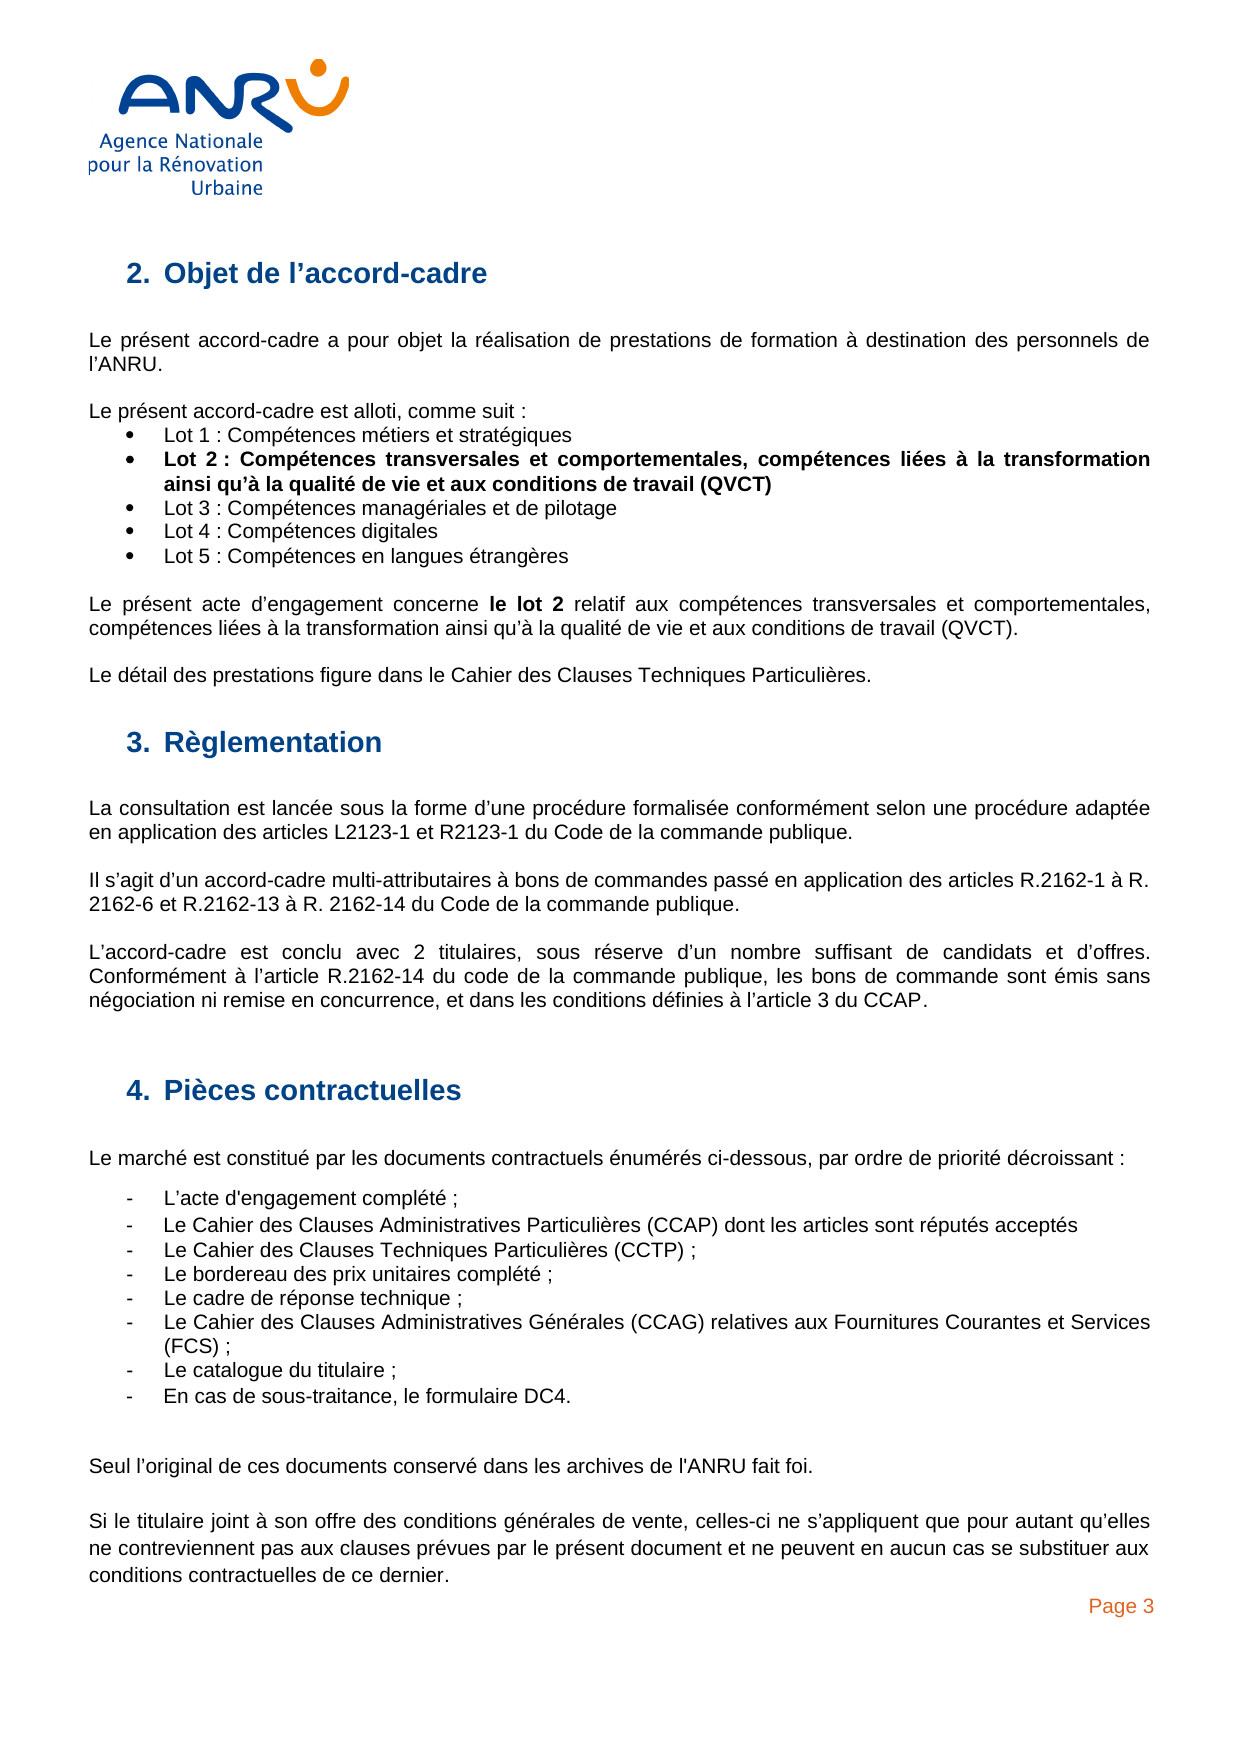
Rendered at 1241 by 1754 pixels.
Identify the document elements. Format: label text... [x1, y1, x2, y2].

list Le catalogue du titulaire ; [126, 1357, 1152, 1381]
list Le Cahier des Clauses Administratives Particulières (CCAP) dont les articles sont réputés acceptés [126, 1211, 1152, 1238]
text Seul l’original de ces documents conservé dans les archives de l'ANRU fait foi. [89, 1452, 1152, 1479]
list Lot 5 : Compétences en langues étrangères [126, 543, 1152, 567]
subtitle Règlementation [126, 725, 1152, 758]
text Le présent acte d’engagement concerne le lot 2 relatif aux compétences transversales et comportementales, compétences liées à la transformation ainsi qu’à la qualité de vie et aux conditions de travail (QVCT). [89, 591, 1152, 639]
text Il s’agit d’un accord-cadre multi-attributaires à bons de commandes passé en application des articles R.2162-1 à R. 2162-6 et R.2162-13 à R. 2162-14 du Code de la commande publique. [89, 868, 1152, 916]
list L’acte d'engagement complété ; [126, 1183, 1152, 1211]
list En cas de sous-traitance, le formulaire DC4. [126, 1381, 1152, 1408]
list Lot 2 : Compétences transversales et comportementales, compétences liées à la transformation ainsi qu’à la qualité de vie et aux conditions de travail (QVCT) [126, 447, 1152, 495]
subtitle Pièces contractuelles [126, 1073, 1152, 1106]
list Le Cahier des Clauses Techniques Particulières (CCTP) ; [126, 1238, 1152, 1262]
list Lot 1 : Compétences métiers et stratégiques [126, 423, 1152, 447]
subtitle Objet de l’accord-cadre [126, 256, 1152, 290]
list Lot 3 : Compétences managériales et de pilotage [126, 495, 1152, 519]
text Le présent accord-cadre est alloti, comme suit : [89, 399, 1152, 423]
text La consultation est lancée sous la forme d’une procédure formalisée conformément selon une procédure adaptée en application des articles L2123-1 et R2123-1 du Code de la commande publique. [89, 796, 1152, 844]
text Le présent accord-cadre a pour objet la réalisation de prestations de formation à destination des personnels de l’ANRU. [89, 327, 1152, 375]
list Le cadre de réponse technique ; [126, 1286, 1152, 1309]
text Le marché est constitué par les documents contractuels énumérés ci-dessous, par ordre de priorité décroissant : [89, 1144, 1154, 1171]
list Le bordereau des prix unitaires complété ; [126, 1262, 1152, 1286]
picture [88, 59, 349, 195]
text Le détail des prestations figure dans le Cahier des Clauses Techniques Particulières. [89, 663, 1152, 687]
text L’accord-cadre est conclu avec 2 titulaires, sous réserve d’un nombre suffisant de candidats et d’offres. Conformément à l’article R.2162-14 du code de la commande publique, les bons de commande sont émis sans négociation ni remise en concurrence, et dans les conditions définies à l’article 3 du CCAP. [89, 939, 1152, 1011]
list Lot 4 : Compétences digitales [126, 519, 1152, 543]
text Si le titulaire joint à son offre des conditions générales de vente, celles-ci ne s’appliquent que pour autant qu’elles ne contreviennent pas aux clauses prévues par le présent document et ne peuvent en aucun cas se substituer aux conditions contractuelles de ce dernier. [89, 1506, 1152, 1588]
list Le Cahier des Clauses Administratives Générales (CCAG) relatives aux Fournitures Courantes et Services (FCS) ; [126, 1309, 1152, 1357]
